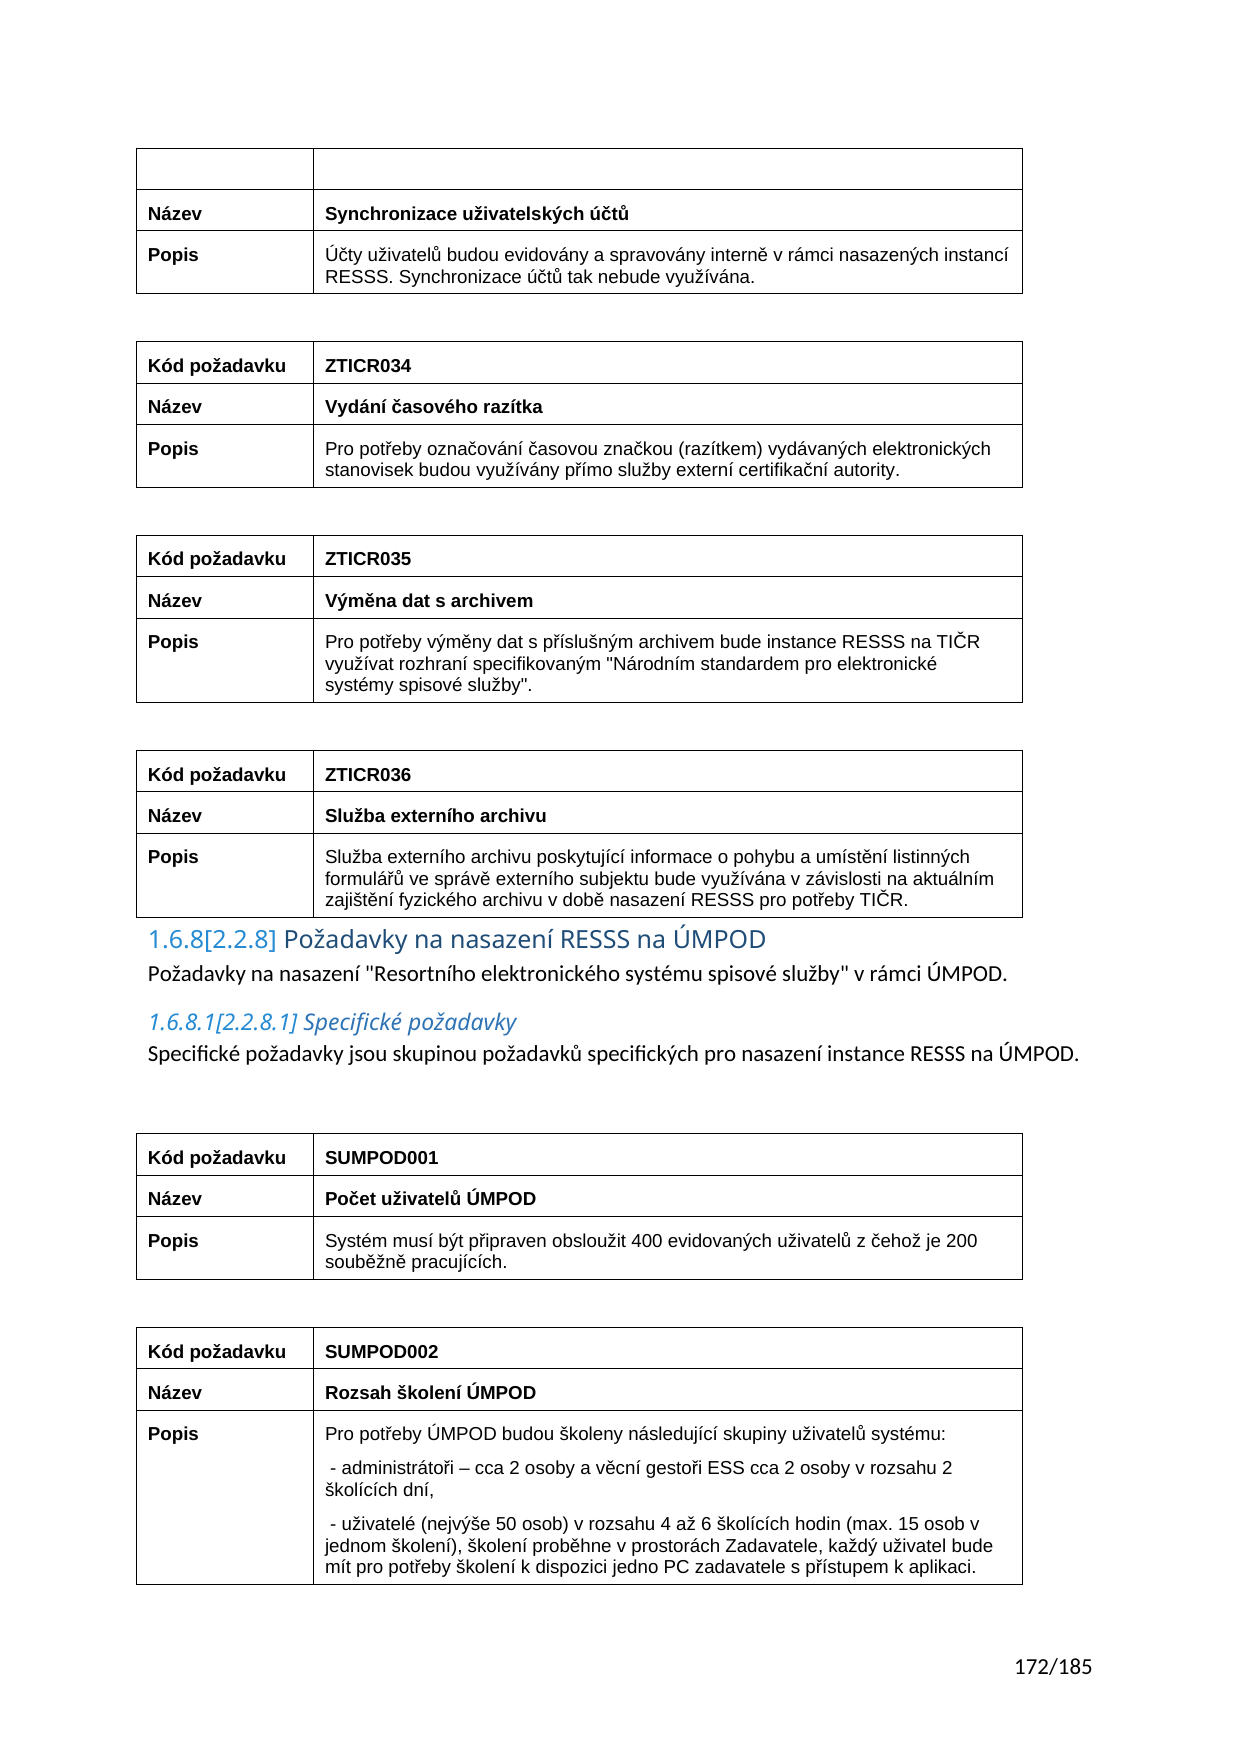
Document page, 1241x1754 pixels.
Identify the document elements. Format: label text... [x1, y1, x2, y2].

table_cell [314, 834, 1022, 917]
subtitle Požadavky na nasazení RESSS na ÚMPOD [148, 922, 1093, 956]
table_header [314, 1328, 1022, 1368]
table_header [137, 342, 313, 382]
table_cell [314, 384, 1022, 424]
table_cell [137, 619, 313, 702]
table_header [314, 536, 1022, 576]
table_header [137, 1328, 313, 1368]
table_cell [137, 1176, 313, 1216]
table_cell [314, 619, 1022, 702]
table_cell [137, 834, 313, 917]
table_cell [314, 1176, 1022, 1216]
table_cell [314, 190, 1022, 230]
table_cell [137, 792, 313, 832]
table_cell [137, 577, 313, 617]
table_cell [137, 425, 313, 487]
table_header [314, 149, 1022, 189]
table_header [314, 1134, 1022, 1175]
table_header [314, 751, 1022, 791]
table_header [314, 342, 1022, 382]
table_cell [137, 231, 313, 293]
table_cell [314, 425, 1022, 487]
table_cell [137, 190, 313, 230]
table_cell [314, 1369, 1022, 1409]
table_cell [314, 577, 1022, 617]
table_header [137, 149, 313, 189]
text Specifické požadavky jsou skupinou požadavků specifických pro nasazení instance RESSS na ÚMPOD. [148, 1039, 1093, 1068]
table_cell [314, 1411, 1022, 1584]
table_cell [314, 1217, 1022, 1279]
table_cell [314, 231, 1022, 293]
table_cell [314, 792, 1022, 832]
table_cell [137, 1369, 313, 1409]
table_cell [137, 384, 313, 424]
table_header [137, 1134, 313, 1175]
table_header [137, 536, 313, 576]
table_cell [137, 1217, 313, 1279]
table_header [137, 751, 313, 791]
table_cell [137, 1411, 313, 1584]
text Požadavky na nasazení "Resortního elektronického systému spisové služby" v rámci ÚMPOD. [148, 959, 1093, 987]
subtitle Specifické požadavky [148, 1006, 1093, 1037]
